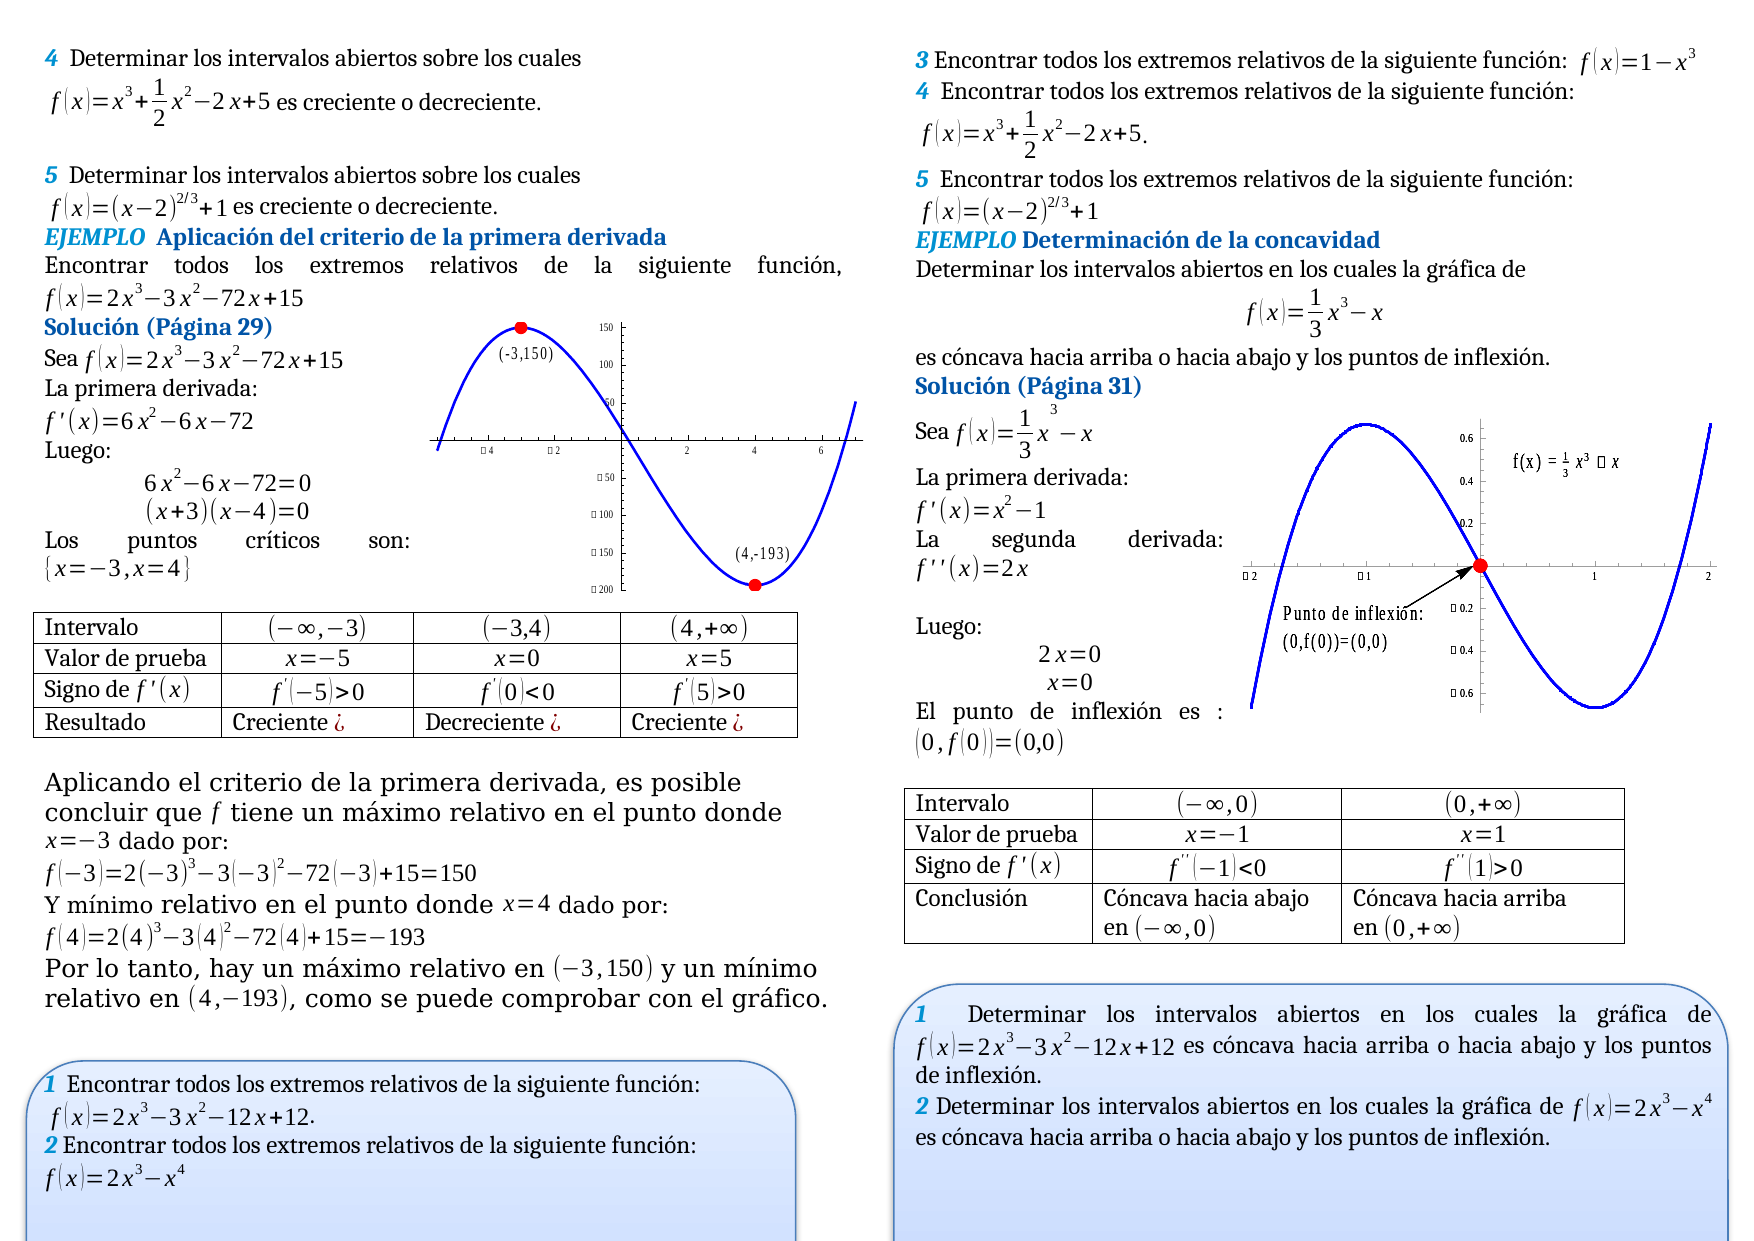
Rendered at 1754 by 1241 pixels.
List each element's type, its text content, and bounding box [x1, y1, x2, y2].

table_cell [222, 644, 413, 673]
table_header [414, 613, 620, 643]
text El punto de inflexión es : [915, 697, 1713, 759]
text Solución (Página 29) [44, 313, 842, 341]
table_cell Signo de [905, 850, 1092, 883]
table_cell [1093, 820, 1341, 849]
text Luego: [915, 612, 1242, 641]
table_header Intervalo [905, 789, 1092, 819]
table_header [621, 613, 797, 643]
text 5 Determinar los intervalos abiertos sobre los cuales [44, 161, 842, 189]
text Los puntos críticos son: [44, 526, 429, 583]
table_cell Valor de prueba [34, 644, 221, 673]
text 4 Determinar los intervalos abiertos sobre los cuales [44, 44, 842, 73]
table_cell Valor de prueba [905, 820, 1092, 849]
text La segunda derivada: [915, 524, 1242, 583]
text Encontrar todos los extremos relativos de la siguiente función, [44, 251, 842, 313]
table_cell [1093, 850, 1341, 883]
text . [915, 106, 1713, 165]
text La primera derivada: [44, 374, 429, 436]
table_cell [621, 674, 797, 707]
table_cell Conclusión [905, 884, 1092, 943]
text Determinar los intervalos abiertos en los cuales la gráfica de [915, 255, 1713, 284]
table_cell Creciente [222, 708, 413, 737]
text 5 Encontrar todos los extremos relativos de la siguiente función: [915, 165, 1713, 193]
text es creciente o decreciente. [44, 189, 842, 222]
text . [44, 1099, 842, 1131]
text La primera derivada: [915, 463, 1242, 524]
table_cell [621, 644, 797, 673]
text 2 Determinar los intervalos abiertos en los cuales la gráfica de es cóncava hacia arriba o hacia abajo y los puntos de inflexión. [915, 1090, 1713, 1151]
text 3 Encontrar todos los extremos relativos de la siguiente función: [915, 44, 1713, 77]
text EJEMPLO Aplicación del criterio de la primera derivada [44, 222, 842, 251]
table_header [222, 613, 413, 643]
table_cell Decreciente [414, 708, 620, 737]
table_cell [1342, 820, 1624, 849]
text Sea [44, 341, 429, 374]
text 1 Encontrar todos los extremos relativos de la siguiente función: [44, 1070, 842, 1099]
table_cell Resultado [34, 708, 221, 737]
text Aplicando el criterio de la primera derivada, es posible concluir que tiene un máximo relativo en el punto donde dado por: [44, 766, 842, 855]
text 2 Encontrar todos los extremos relativos de la siguiente función: [44, 1131, 842, 1193]
text EJEMPLO Determinación de la concavidad [915, 226, 1713, 255]
table_cell Cóncava hacia abajo en [1093, 884, 1341, 943]
table_header [1093, 789, 1341, 819]
table_cell [1342, 850, 1624, 883]
text Por lo tanto, hay un máximo relativo en y un mínimo relativo en , como se puede comprobar con el gráfico. [44, 952, 842, 1012]
table_header [1342, 789, 1624, 819]
table_cell [222, 674, 413, 707]
table_cell Signo de [34, 674, 221, 707]
text Y mínimo relativo en el punto donde dado por: [44, 888, 842, 918]
text es cóncava hacia arriba o hacia abajo y los puntos de inflexión. [915, 343, 1713, 372]
table_cell Creciente [621, 708, 797, 737]
table_cell [414, 644, 620, 673]
table_cell Cóncava hacia arriba en [1342, 884, 1624, 943]
text Luego: [44, 436, 429, 464]
table_cell [414, 674, 620, 707]
table_header Intervalo [34, 613, 221, 643]
text 1 Determinar los intervalos abiertos en los cuales la gráfica de es cóncava hacia arriba o hacia abajo y los puntos de inflexión. [915, 1000, 1713, 1090]
text 4 Encontrar todos los extremos relativos de la siguiente función: [915, 77, 1713, 106]
text es creciente o decreciente. [44, 73, 842, 132]
text Sea [915, 400, 1713, 463]
text Solución (Página 31) [915, 372, 1713, 400]
